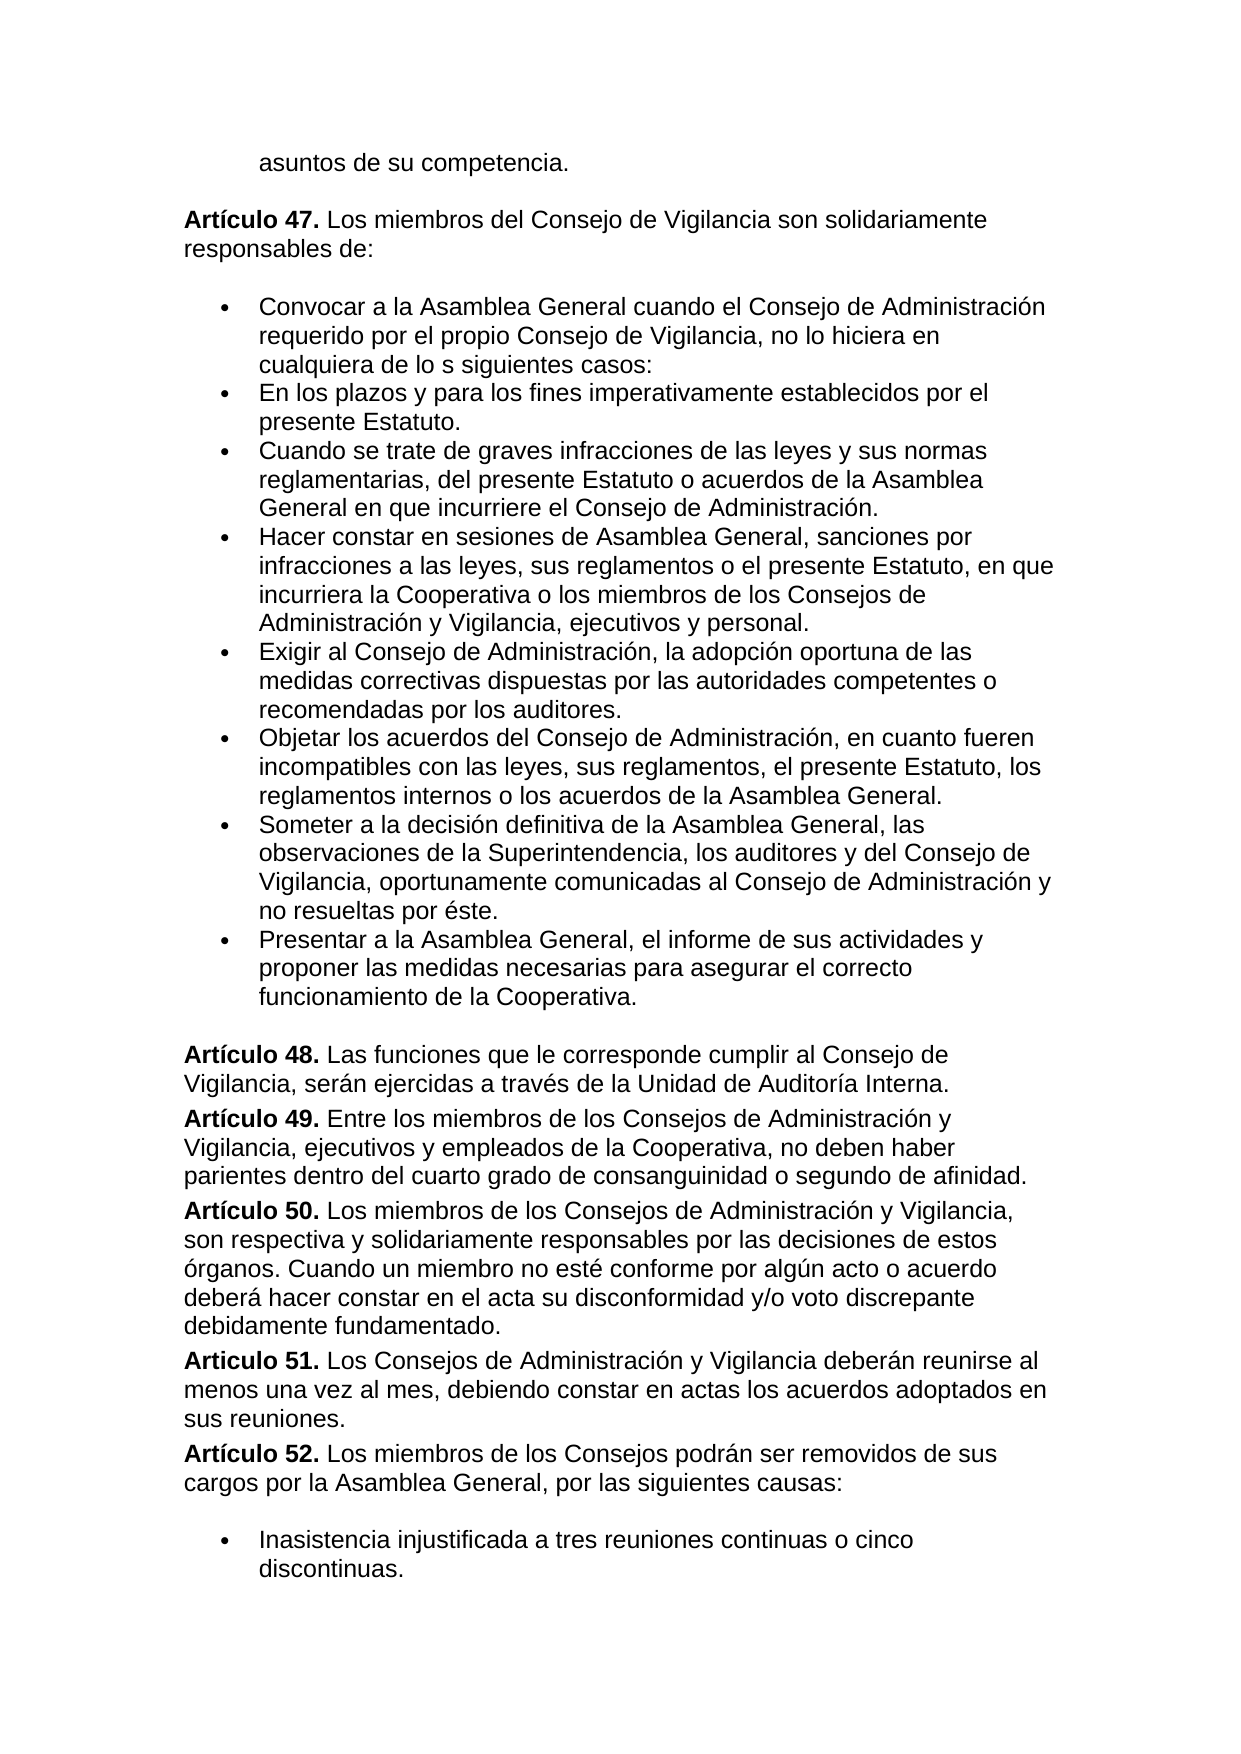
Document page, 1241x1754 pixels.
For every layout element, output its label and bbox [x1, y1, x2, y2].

table_cell [177, 148, 1063, 1583]
